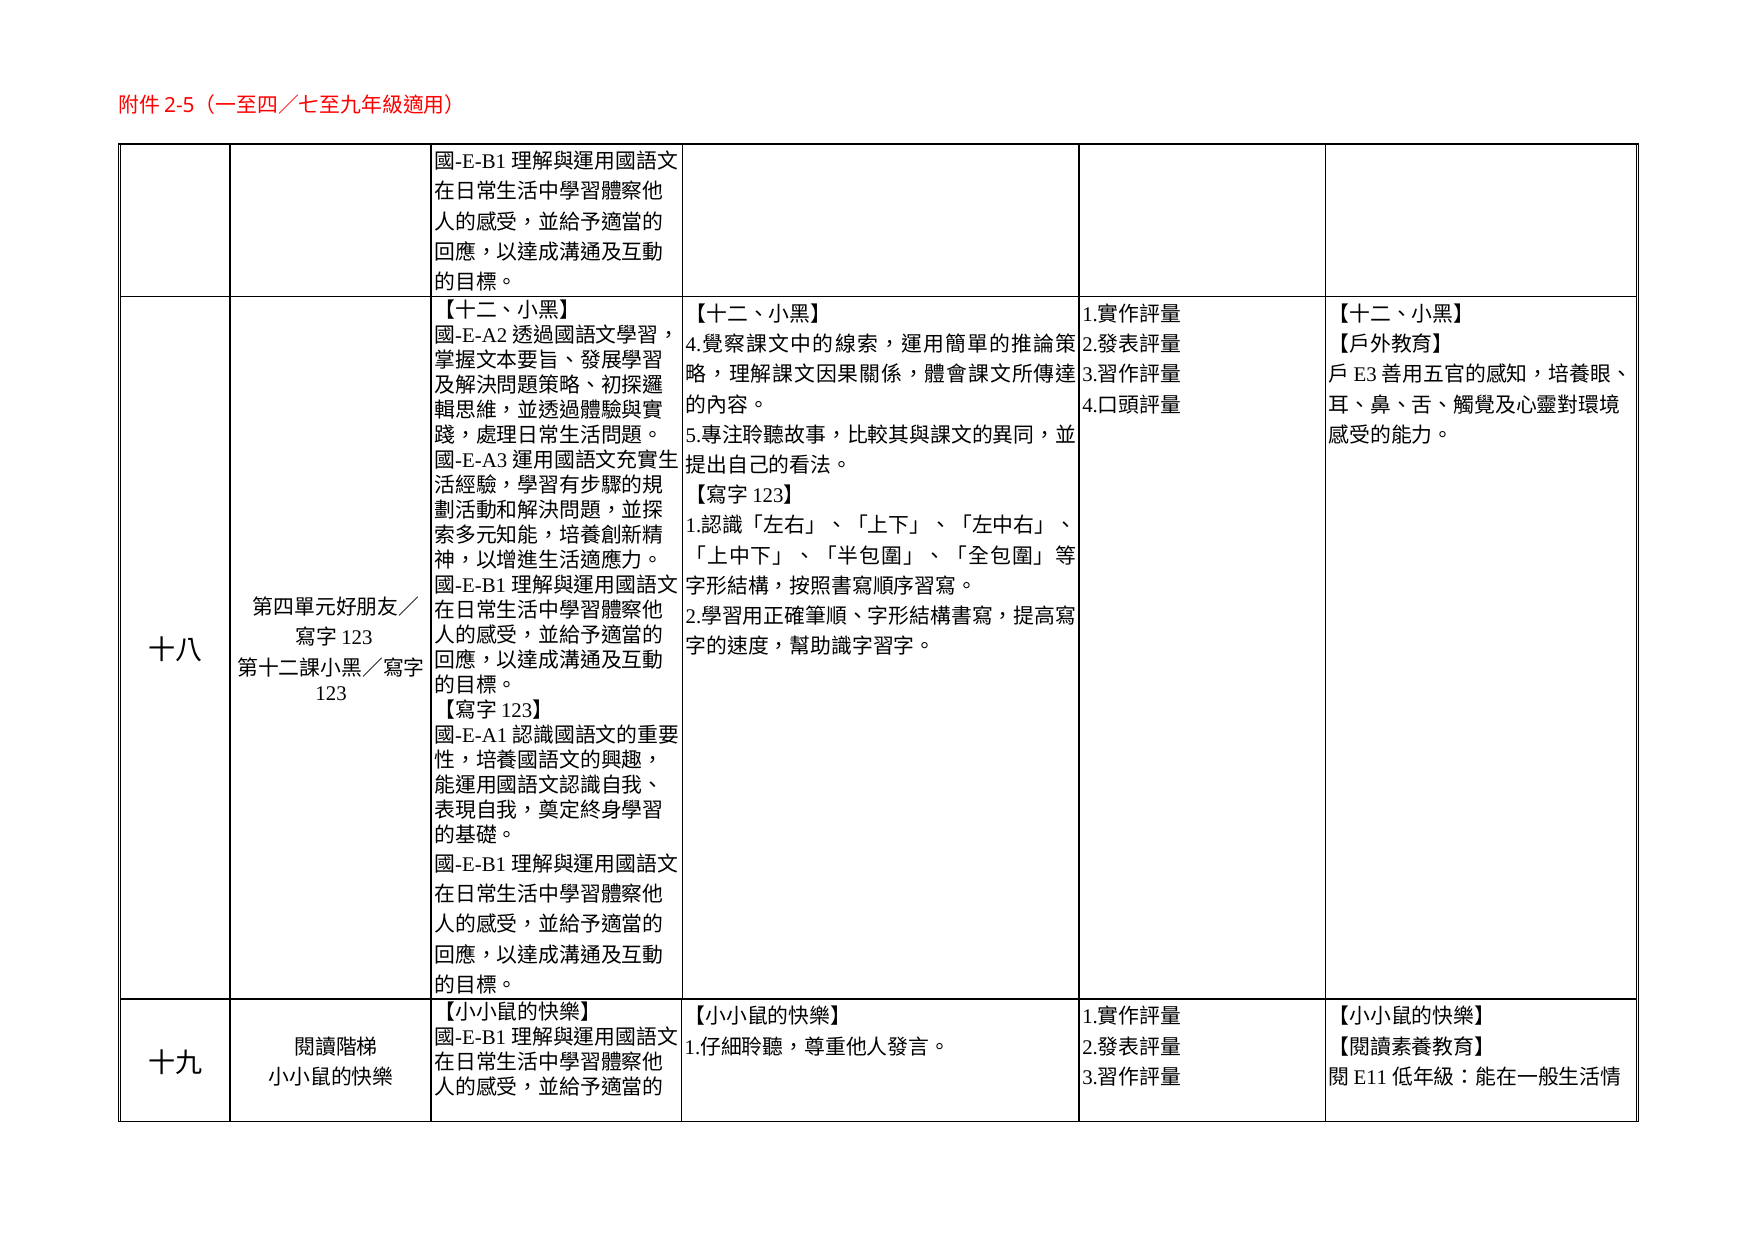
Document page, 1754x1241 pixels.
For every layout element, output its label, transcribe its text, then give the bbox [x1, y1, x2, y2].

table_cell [1326, 1000, 1636, 1121]
table_cell 十九 [121, 1000, 229, 1121]
table_cell 1.實作評量 2.發表評量 3.習作評量 4.口頭評量 [1080, 297, 1325, 998]
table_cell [1080, 145, 1325, 296]
table_cell 【十二、小黑】 國-E-A2 透過國語文學習，掌握文本要旨、發展學習及解決問題策略、初探邏輯思維，並透過體驗與實踐，處理日常生活問題。 國-E-A3 運用國語文充實生活經驗，學習有步驟的規劃活動和解決問題，並探索多元知能，培養創新精神，以增進生活適應力。 國-E-B1 理解與運用國語文在日常生活中學習體察他人的感受，並給予適當的回應，以達成溝通及互動的目標。 【寫字123】 國-E-A1 認識國語文的重要性，培養國語文的興趣，能運用國語文認識自我、表現自我，奠定終身學習的基礎。 國-E-B1 理解與運用國語文在日常生活中學習體察他人的感受，並給予適當的回應，以達成溝通及互動的目標。 [432, 297, 682, 998]
table_cell 【十二、小黑】 【戶外教育】 戶E3 善用五官的感知，培養眼、耳、鼻、舌、觸覺及心靈對環境感受的能力。 [1326, 297, 1636, 998]
table_cell 十八 [121, 297, 229, 998]
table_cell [432, 145, 682, 296]
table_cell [432, 1000, 681, 1121]
table_cell 第四單元好朋友／寫字123 第十二課小黑／寫字123 [231, 297, 430, 998]
table_cell 十七 [121, 145, 229, 296]
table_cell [683, 145, 1078, 296]
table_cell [682, 1000, 1078, 1121]
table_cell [1326, 145, 1636, 296]
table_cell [1080, 1000, 1325, 1121]
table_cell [231, 145, 430, 296]
table_cell 【十二、小黑】 4.覺察課文中的線索，運用簡單的推論策略，理解課文因果關係，體會課文所傳達的內容。 5.專注聆聽故事，比較其與課文的異同，並提出自己的看法。 【寫字123】 1.認識「左右」、「上下」、「左中右」、「上中下」、「半包圍」、「全包圍」等字形結構，按照書寫順序習寫。 2.學習用正確筆順、字形結構書寫，提高寫字的速度，幫助識字習字。 [683, 297, 1078, 998]
table_cell 閱讀階梯 小小鼠的快樂 [231, 1000, 430, 1121]
